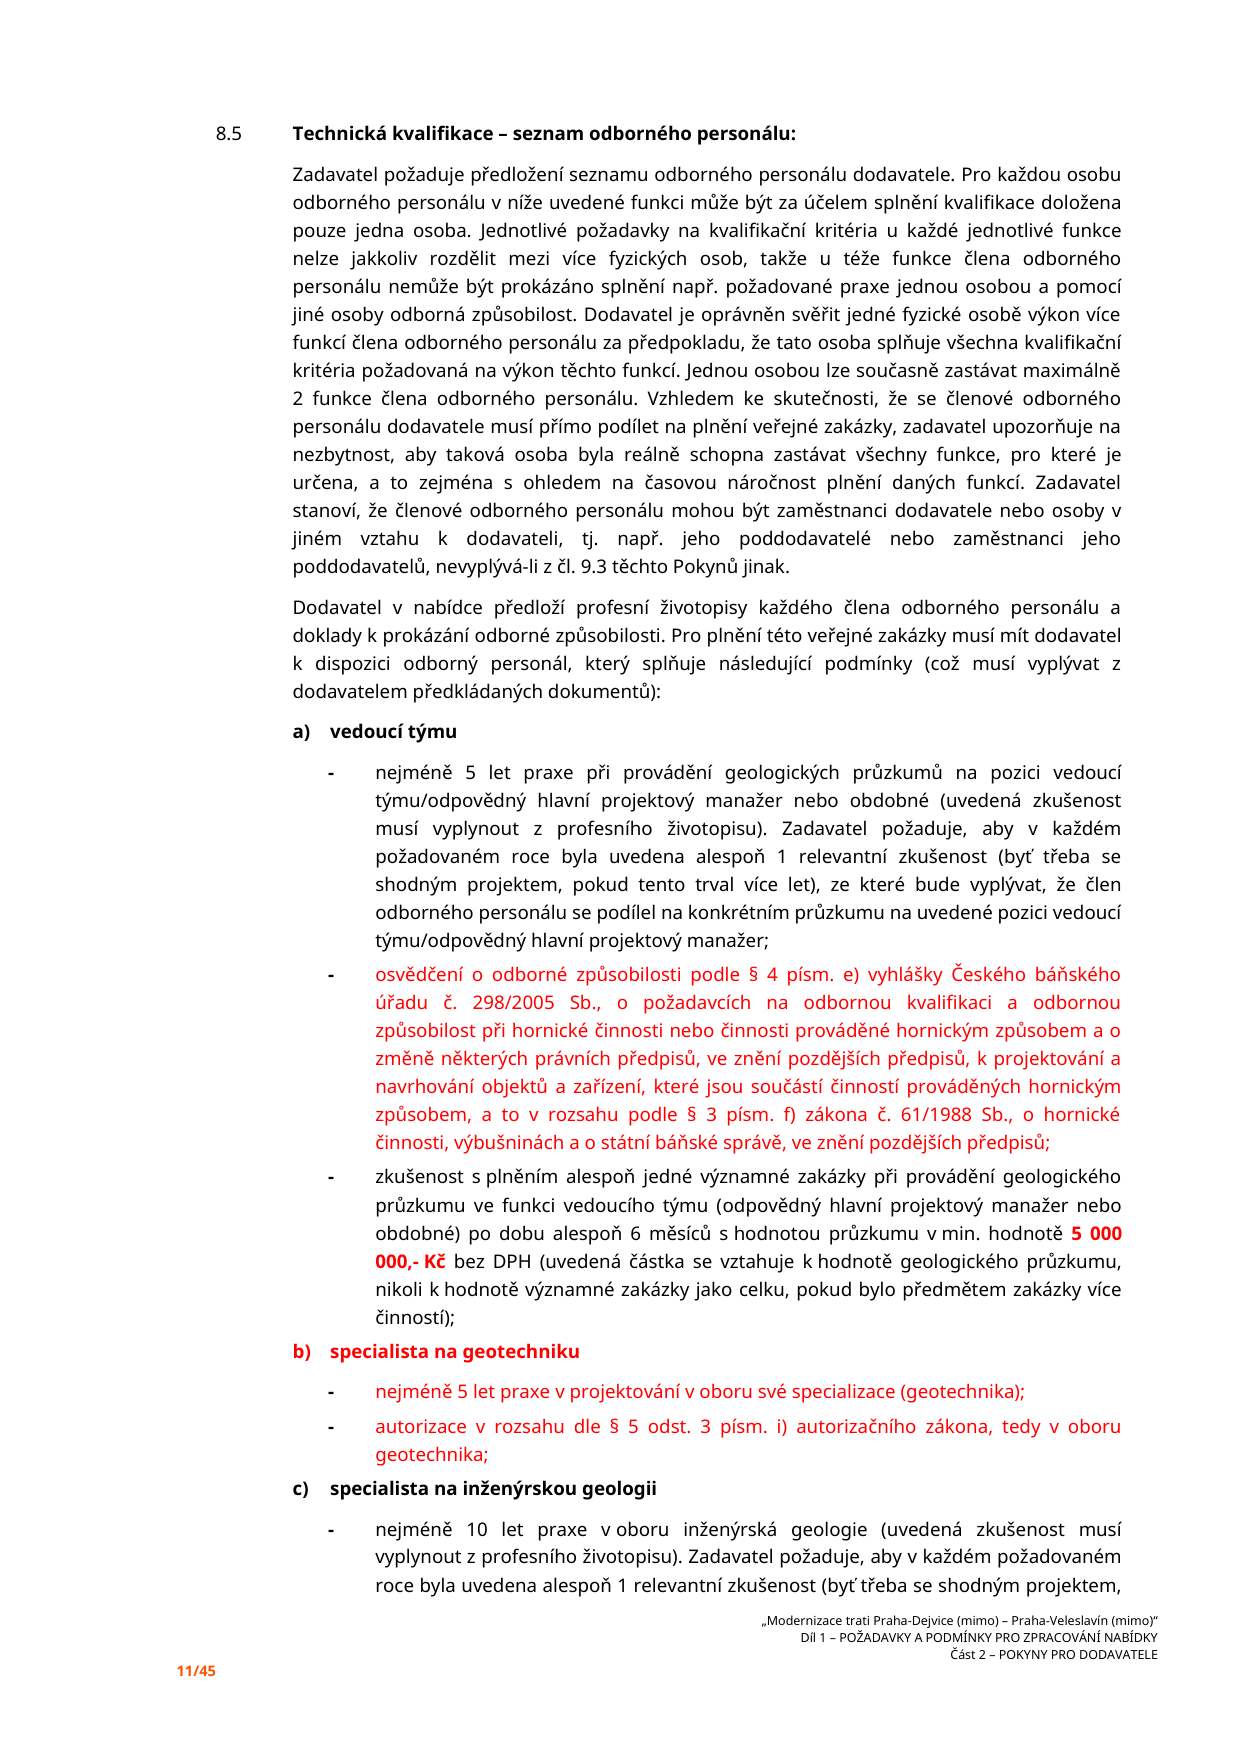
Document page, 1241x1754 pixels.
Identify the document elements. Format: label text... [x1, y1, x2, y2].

text osvědčení o odborné způsobilosti podle § 4 písm. e) vyhlášky Českého báňského úřadu č. 298/2005 Sb., o požadavcích na odbornou kvalifikaci a odbornou způsobilost při hornické činnosti nebo činnosti prováděné hornickým způsobem a o změně některých právních předpisů, ve znění pozdějších předpisů, k projektování a navrhování objektů a zařízení, které jsou součástí činností prováděných hornickým způsobem, a to v rozsahu podle § 3 písm. f) zákona č. 61/1988 Sb., o hornické činnosti, výbušninách a o státní báňské správě, ve znění pozdějších předpisů; [328, 961, 1122, 1155]
text Zadavatel požaduje předložení seznamu odborného personálu dodavatele. Pro každou osobu odborného personálu v níže uvedené funkci může být za účelem splnění kvalifikace doložena pouze jedna osoba. Jednotlivé požadavky na kvalifikační kritéria u každé jednotlivé funkce nelze jakkoliv rozdělit mezi více fyzických osob, takže u téže funkce člena odborného personálu nemůže být prokázáno splnění např. požadované praxe jednou osobou a pomocí jiné osoby odborná způsobilost. Dodavatel je oprávněn svěřit jedné fyzické osobě výkon více funkcí člena odborného personálu za předpokladu, že tato osoba splňuje všechna kvalifikační kritéria požadovaná na výkon těchto funkcí. Jednou osobou lze současně zastávat maximálně 2 funkce člena odborného personálu. Vzhledem ke skutečnosti, že se členové odborného personálu dodavatele musí přímo podílet na plnění veřejné zakázky, zadavatel upozorňuje na nezbytnost, aby taková osoba byla reálně schopna zastávat všechny funkce, pro které je určena, a to zejména s ohledem na časovou náročnost plnění daných funkcí. Zadavatel stanoví, že členové odborného personálu mohou být zaměstnanci dodavatele nebo osoby v jiném vztahu k dodavateli, tj. např. jeho poddodavatelé nebo zaměstnanci jeho poddodavatelů, nevyplývá-li z čl. 9.3 těchto Pokynů jinak. [292, 161, 1122, 579]
text zkušenost s plněním alespoň jedné významné zakázky při provádění geologického průzkumu ve funkci vedoucího týmu (odpovědný hlavní projektový manažer nebo obdobné) po dobu alespoň 6 měsíců s hodnotou průzkumu v min. hodnotě 5 000 000,- Kč bez DPH (uvedená částka se vztahuje k hodnotě geologického průzkumu, nikoli k hodnotě významné zakázky jako celku, pokud bylo předmětem zakázky více činností); [328, 1164, 1122, 1329]
text Technická kvalifikace – seznam odborného personálu: [216, 121, 1122, 146]
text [328, 1516, 1122, 1597]
list specialista na inženýrskou geologii [292, 1475, 1122, 1501]
list vedoucí týmu [292, 718, 1122, 744]
text nejméně 5 let praxe při provádění geologických průzkumů na pozici vedoucí týmu/odpovědný hlavní projektový manažer nebo obdobné (uvedená zkušenost musí vyplynout z profesního životopisu). Zadavatel požaduje, aby v každém požadovaném roce byla uvedena alespoň 1 relevantní zkušenost (byť třeba se shodným projektem, pokud tento trval více let), ze které bude vyplývat, že člen odborného personálu se podílel na konkrétním průzkumu na uvedené pozici vedoucí týmu/odpovědný hlavní projektový manažer; [328, 759, 1122, 953]
text autorizace v rozsahu dle § 5 odst. 3 písm. i) autorizačního zákona, tedy v oboru geotechnika; [328, 1413, 1122, 1467]
text nejméně 5 let praxe v projektování v oboru své specializace (geotechnika); [328, 1379, 1122, 1404]
text Dodavatel v nabídce předloží profesní životopisy každého člena odborného personálu a doklady k prokázání odborné způsobilosti. Pro plnění této veřejné zakázky musí mít dodavatel k dispozici odborný personál, který splňuje následující podmínky (což musí vyplývat z dodavatelem předkládaných dokumentů): [292, 594, 1122, 703]
list specialista na geotechniku [292, 1338, 1122, 1364]
